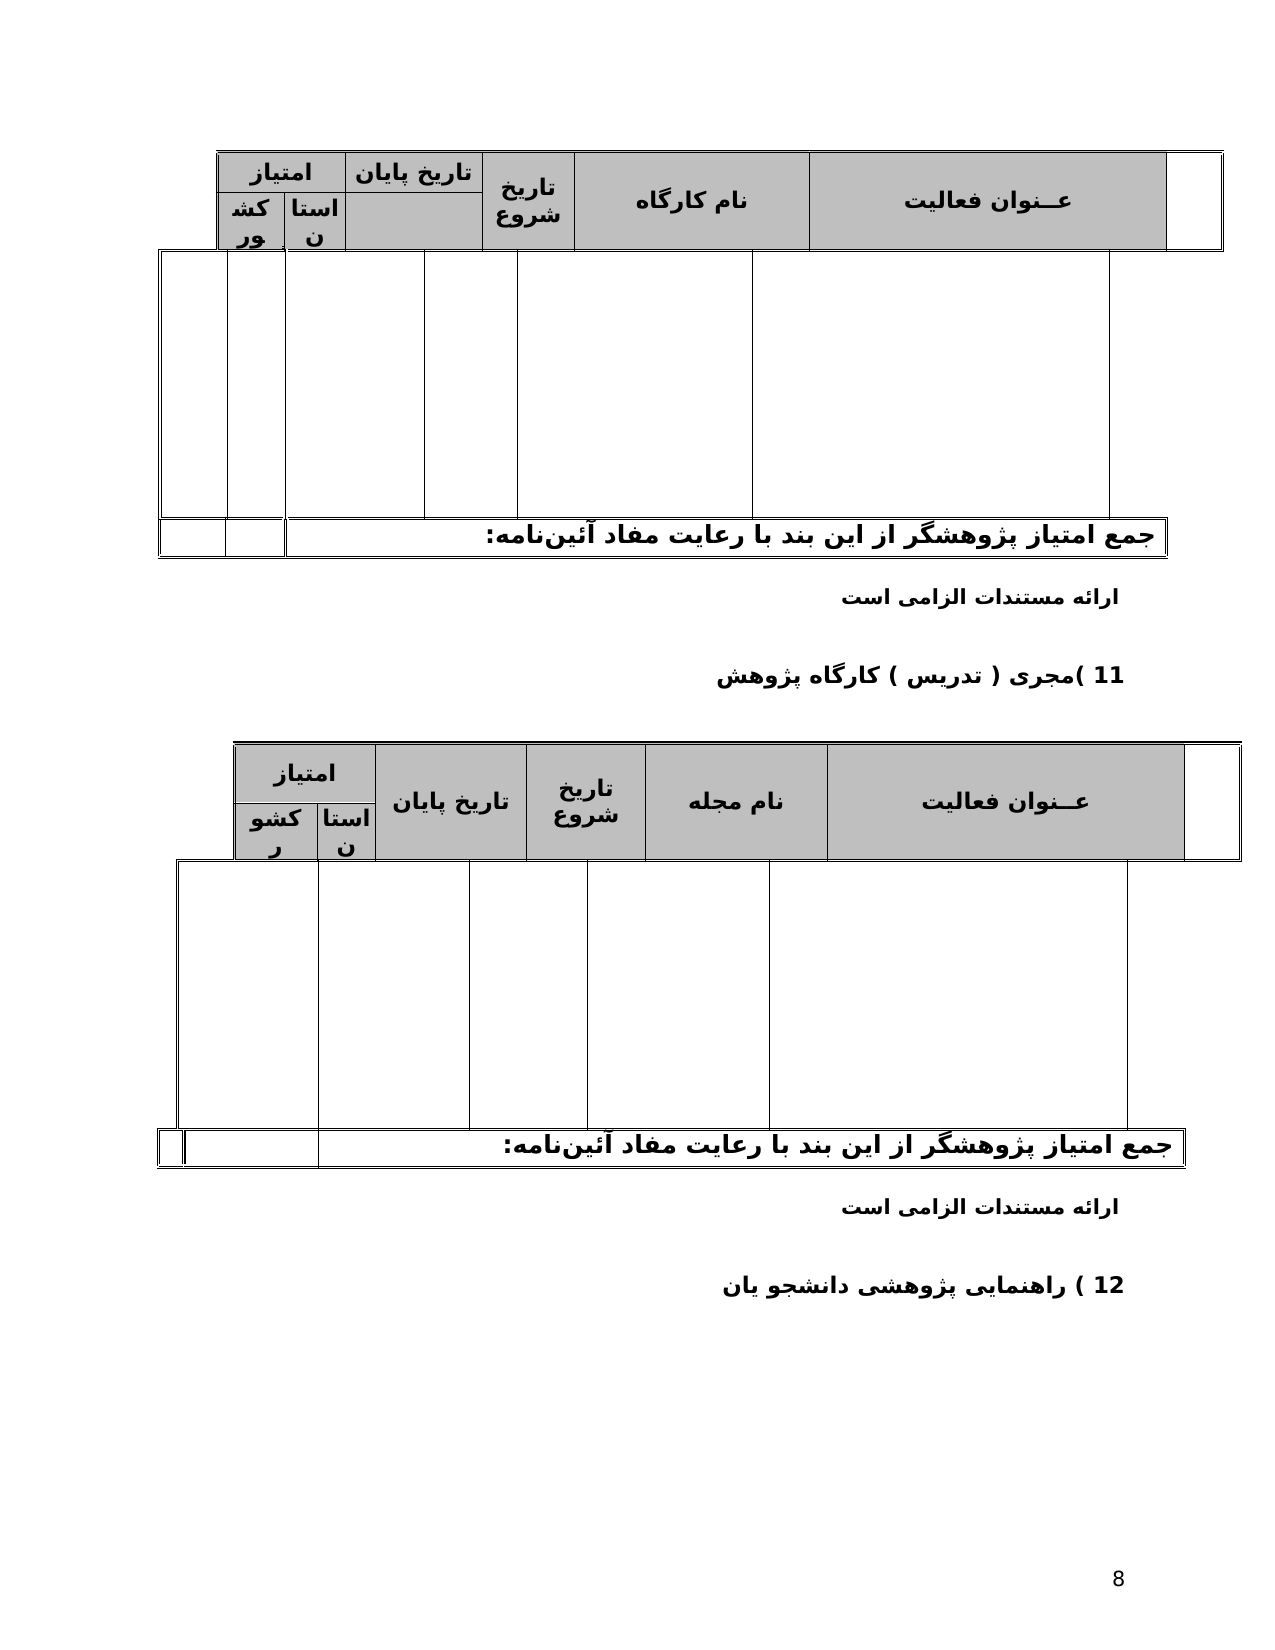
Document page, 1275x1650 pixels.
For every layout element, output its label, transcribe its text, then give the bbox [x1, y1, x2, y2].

text ارائه مستندات الزامی است [192, 1195, 1125, 1219]
table_cell [1128, 862, 1183, 1127]
text 12 ) راهنمایی پژوهشی دانشجو یان [192, 1272, 1125, 1299]
table_cell [518, 252, 752, 517]
table_cell [184, 1131, 318, 1166]
table_cell [470, 862, 587, 1127]
table_cell [159, 1129, 184, 1166]
table_cell [162, 252, 227, 517]
table_cell کشور [236, 804, 317, 859]
table_cell [753, 252, 1109, 517]
table_cell [770, 862, 1127, 1127]
table_cell جمع امتياز پژوهشگر از اين بند با رعايت مفاد آئين‌نامه: [319, 1131, 1184, 1166]
table_cell [588, 862, 769, 1127]
table_cell [425, 252, 517, 517]
table_header تاريخ پایان [346, 153, 482, 192]
table_cell استان [318, 804, 375, 859]
table_header تاریخ شروع [483, 153, 574, 249]
table_cell [319, 862, 469, 1127]
table_header امتياز [217, 153, 345, 192]
table_header نام کارگاه [575, 153, 809, 249]
table_cell کشور [219, 193, 284, 249]
table_cell [159, 520, 225, 556]
table_cell [346, 193, 482, 249]
table_header نام مجله [646, 745, 827, 859]
table_header تاريخ پایان [376, 745, 526, 859]
table_cell [228, 252, 285, 517]
table_cell استان [285, 193, 345, 249]
table_cell [226, 517, 285, 556]
table_cell [286, 249, 424, 517]
text ارائه مستندات الزامی است [192, 585, 1125, 609]
table_cell جمع امتياز پژوهشگر از اين بند با رعايت مفاد آئين‌نامه: [286, 517, 1167, 556]
table_cell [179, 862, 318, 1127]
table_cell [1110, 252, 1166, 517]
table_header عــنوان فعالیت [810, 153, 1166, 249]
table_header عــنوان فعالیت [828, 745, 1184, 859]
text 11 )مجری ( تدریس ) کارگاه پژوهش [192, 662, 1125, 689]
table_header امتياز [234, 745, 375, 802]
table_header تاریخ شروع [527, 745, 645, 859]
